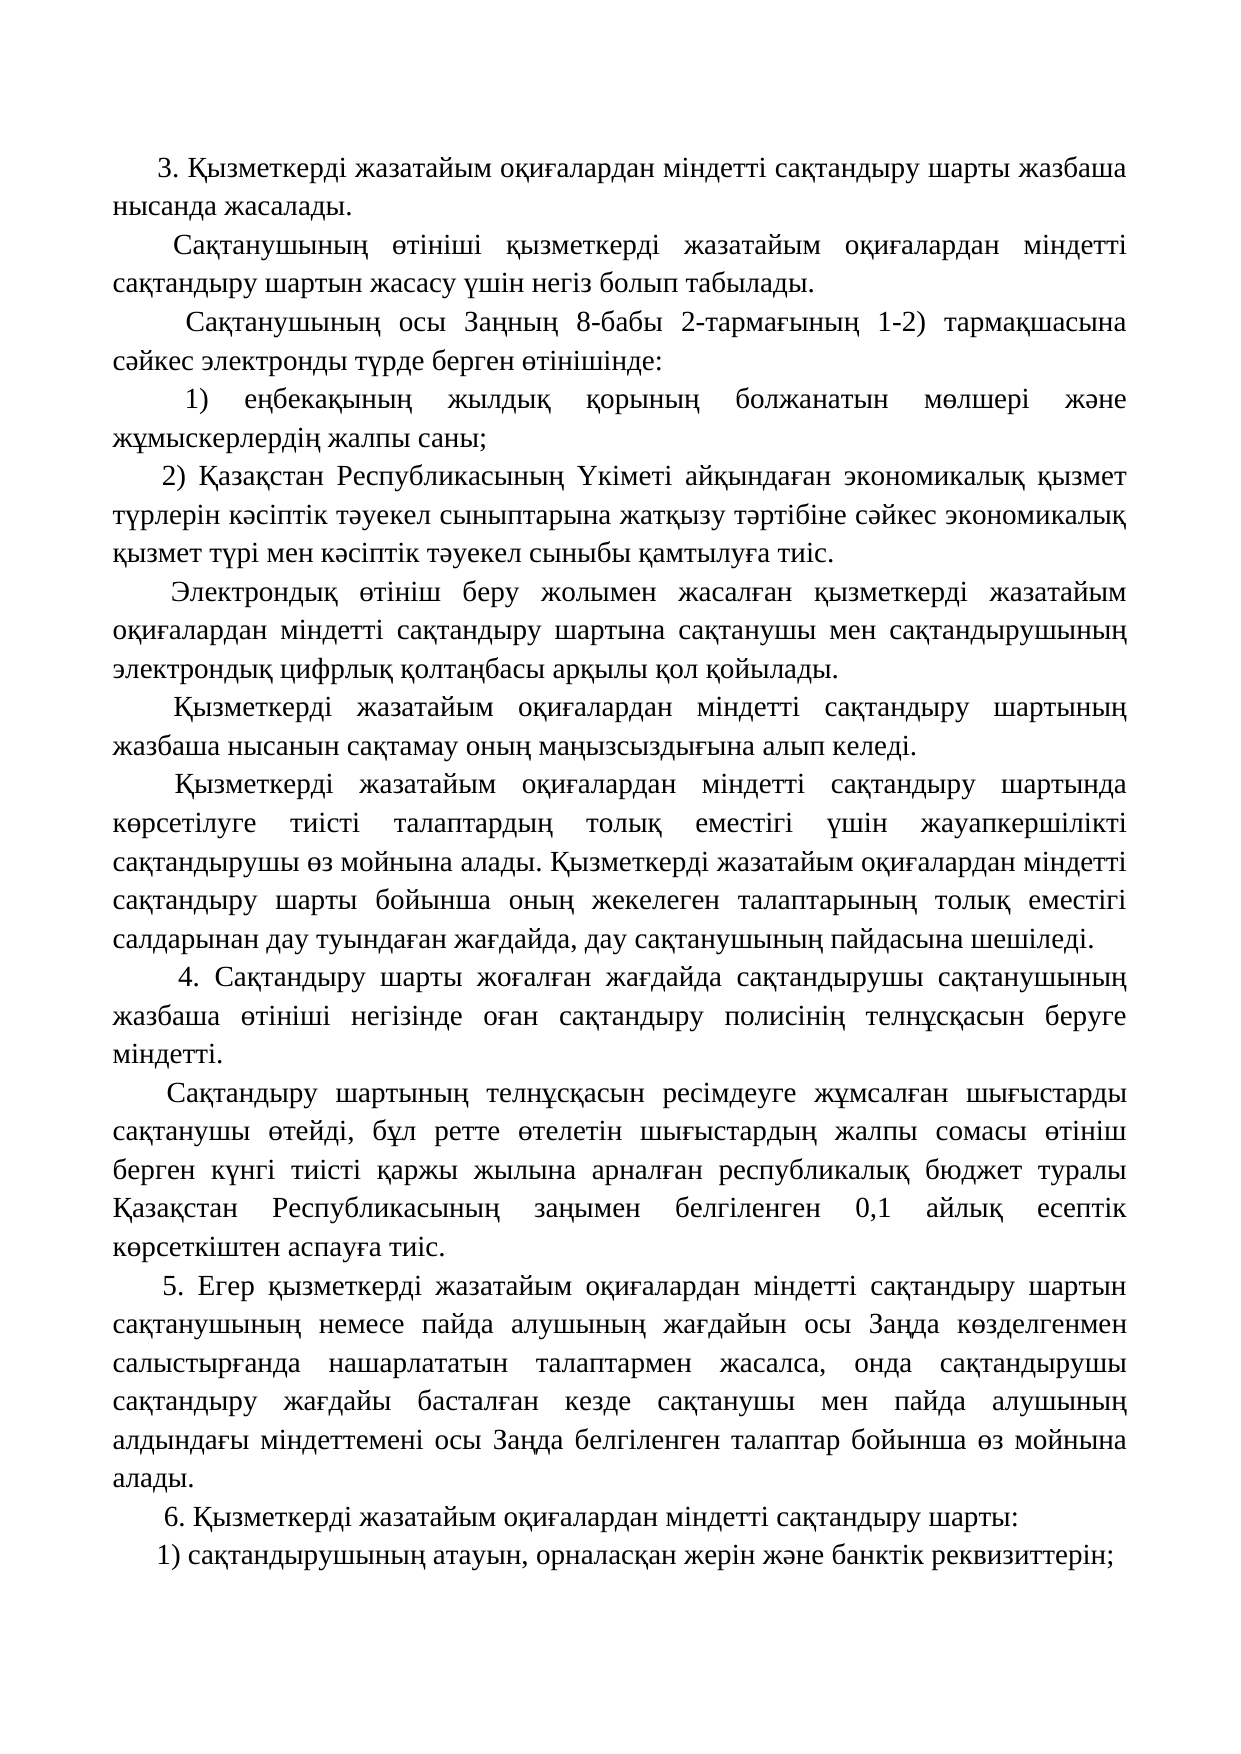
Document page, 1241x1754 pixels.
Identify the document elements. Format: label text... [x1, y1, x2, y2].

text 1) сақтандырушының атауын, орналасқан жерiн және банктiк реквизиттерiн; [112, 1537, 1128, 1571]
text 5. Егер қызметкерді жазатайым оқиғалардан мiндеттi сақтандыру шартын сақтанушының немесе пайда алушының жағдайын осы Заңда көзделгенмен салыстырғанда нашарлататын талаптармен жасалса, онда сақтандырушы сақтандыру жағдайы басталған кезде сақтанушы мен пайда алушының алдындағы мiндеттеменi осы Заңда белгiленген талаптар бойынша өз мойнына алады. [112, 1268, 1128, 1494]
text Сақтанушының осы Заңның 8-бабы 2-тармағының 1-2) тармақшасына сәйкес электронды түрде берген өтінішінде: [112, 304, 1128, 376]
text 2) Қазақстан Республикасының Үкіметі айқындаған экономикалық қызмет түрлерін кәсіптік тәуекел сыныптарына жатқызу тәртібіне сәйкес экономикалық қызмет түрі мен кәсіптік тәуекел сыныбы қамтылуға тиіс. [112, 458, 1128, 569]
text Электрондық өтініш беру жолымен жасалған қызметкерді жазатайым оқиғалардан мiндеттi сақтандыру шартына сақтанушы мен сақтандырушының электрондық цифрлық қолтаңбасы арқылы қол қойылады. [112, 574, 1128, 684]
text Сақтандыру шартының телнұсқасын ресімдеуге жұмсалған шығыстарды сақтанушы өтейдi, бұл ретте өтелетiн шығыстардың жалпы сомасы өтiнiш берген күнгi тиiстi қаржы жылына арналған республикалық бюджет туралы Қазақстан Республикасының заңымен белгiленген 0,1 айлық есептiк көрсеткiштен аспауға тиiс. [112, 1075, 1128, 1263]
text 4. Сақтандыру шарты жоғалған жағдайда сақтандырушы сақтанушының жазбаша өтiнiшi негiзiнде оған сақтандыру полисiнiң телнұсқасын беруге мiндеттi. [112, 959, 1128, 1070]
text 3. Қызметкерді жазатайым оқиғалардан мiндеттi сақтандыру шарты жазбаша нысанда жасалады. [112, 150, 1128, 222]
text Қызметкерді жазатайым оқиғалардан мiндеттi сақтандыру шартында көрсетiлуге тиiстi талаптардың толық еместiгi үшiн жауапкершiлiктi сақтандырушы өз мойнына алады. Қызметкерді жазатайым оқиғалардан мiндеттi сақтандыру шарты бойынша оның жекелеген талаптарының толық еместiгi салдарынан дау туындаған жағдайда, дау сақтанушының пайдасына шешiледi. [112, 767, 1128, 954]
text 6. Қызметкерді жазатайым оқиғалардан мiндеттi сақтандыру шарты: [112, 1499, 1128, 1532]
text 1) еңбекақының жылдық қорының болжанатын мөлшері және жұмыскерлердің жалпы саны; [112, 381, 1128, 453]
text Қызметкерді жазатайым оқиғалардан мiндеттi сақтандыру шартының жазбаша нысанын сақтамау оның маңызсыздығына алып келеді. [112, 689, 1128, 762]
text Сақтанушының өтiнiшi қызметкерді жазатайым оқиғалардан мiндеттi сақтандыру шартын жасасу үшiн негiз болып табылады. [112, 227, 1128, 299]
